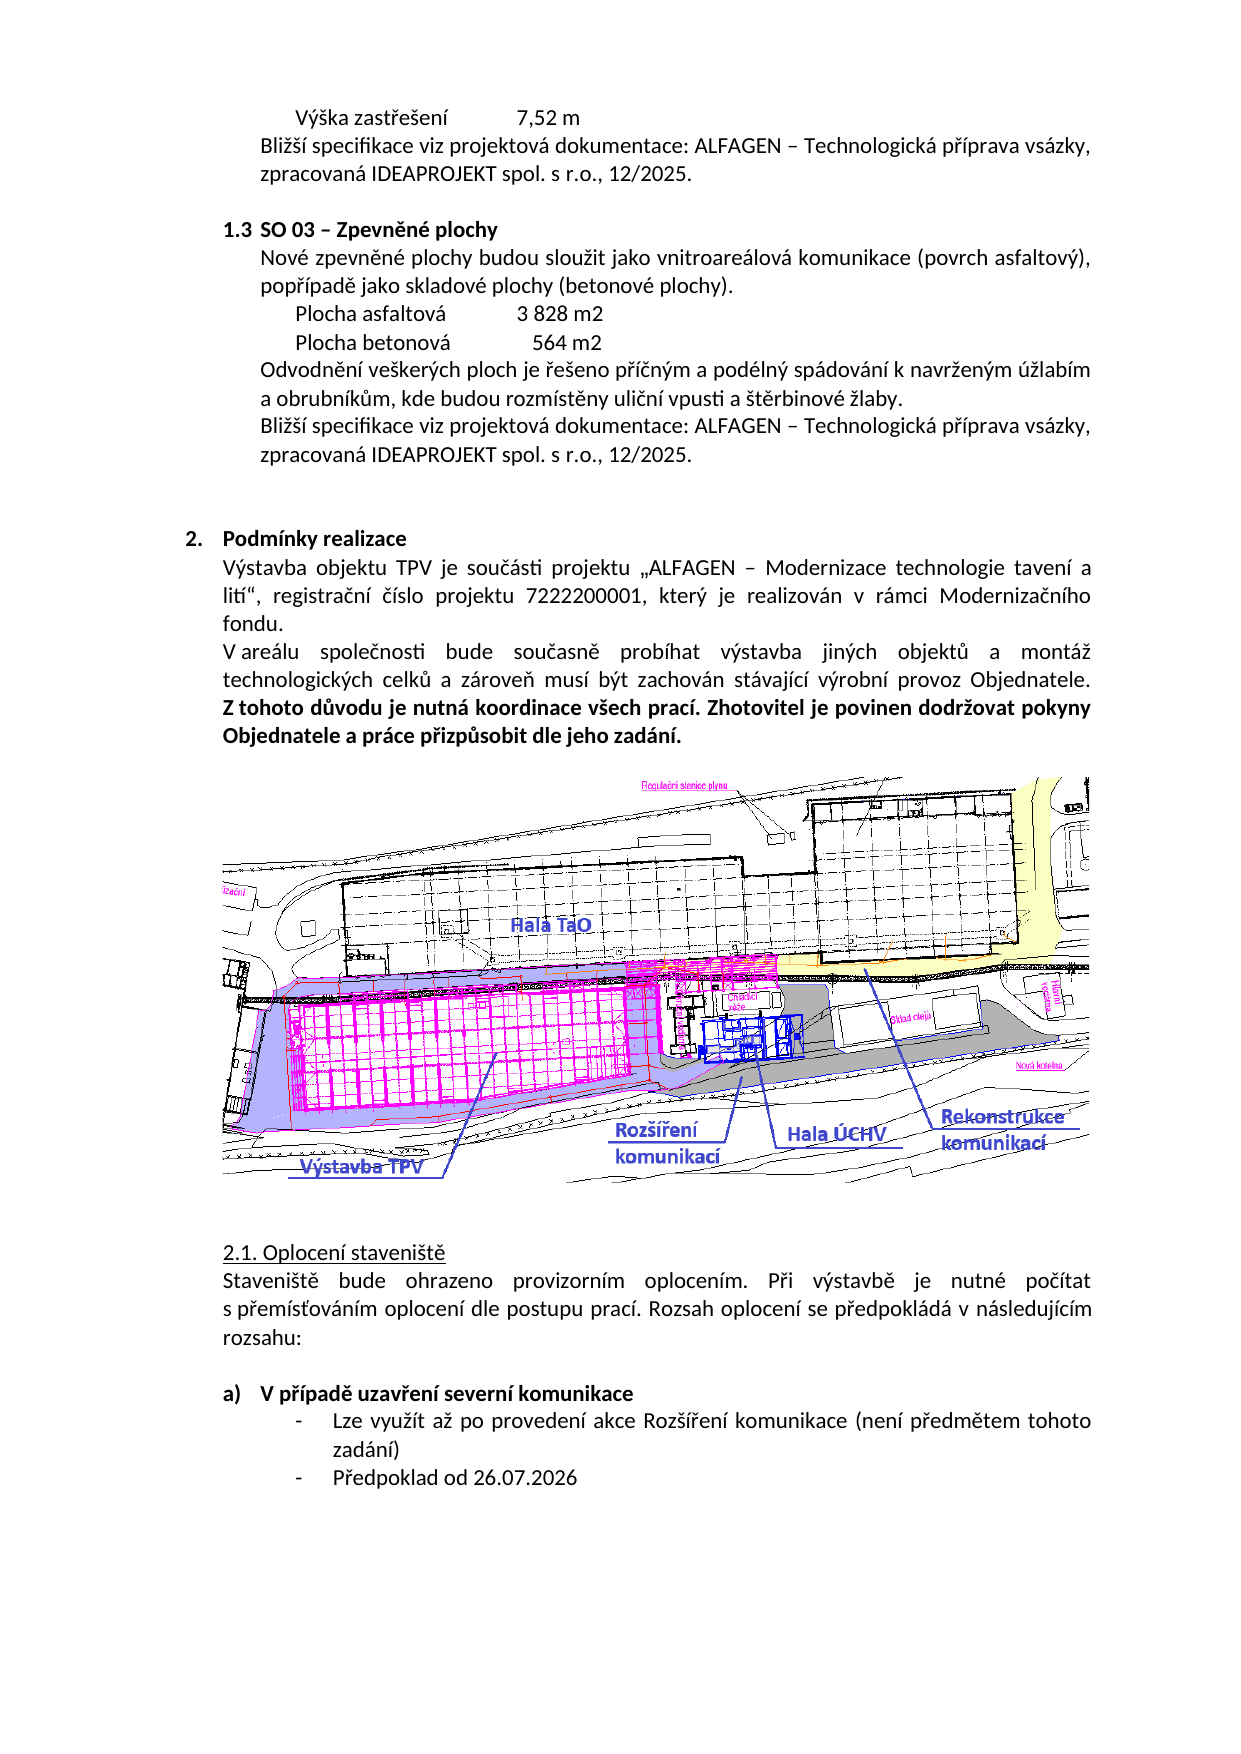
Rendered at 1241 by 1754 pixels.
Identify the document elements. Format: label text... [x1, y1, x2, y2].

picture [222, 777, 1090, 1183]
list Bližší specifikace viz projektová dokumentace: ALFAGEN – Technologická příprava vsázky, zpracovaná IDEAPROJEKT spol. s r.o., 12/2025. [260, 131, 1093, 187]
list Nové zpevněné plochy budou sloužit jako vnitroareálová komunikace (povrch asfaltový), popřípadě jako skladové plochy (betonové plochy). [260, 243, 1093, 299]
list Výška zastřešení 7,52 m [223, 103, 1093, 131]
list V případě uzavření severní komunikace [223, 1379, 1093, 1407]
list Plocha asfaltová 3 828 m2 [260, 299, 1093, 328]
list Podmínky realizace [185, 524, 1093, 552]
list 2.1. Oplocení staveniště [223, 1238, 1093, 1267]
list SO 03 – Zpevněné plochy [223, 216, 1093, 243]
list V areálu společnosti bude současně probíhat výstavba jiných objektů a montáž technologických celků a zároveň musí být zachován stávající výrobní provoz Objednatele. Z tohoto důvodu je nutná koordinace všech prací. Zhotovitel je povinen dodržovat pokyny Objednatele a práce přizpůsobit dle jeho zadání. [223, 637, 1093, 749]
list Staveniště bude ohrazeno provizorním oplocením. Při výstavbě je nutné počítat s přemísťováním oplocení dle postupu prací. Rozsah oplocení se předpokládá v následujícím rozsahu: [223, 1267, 1093, 1351]
list Lze využít až po provedení akce Rozšíření komunikace (není předmětem tohoto zadání) [295, 1407, 1093, 1463]
list Bližší specifikace viz projektová dokumentace: ALFAGEN – Technologická příprava vsázky, zpracovaná IDEAPROJEKT spol. s r.o., 12/2025. [260, 412, 1093, 468]
list Předpoklad od 26.07.2026 [295, 1463, 1093, 1491]
list Odvodnění veškerých ploch je řešeno příčným a podélný spádování k navrženým úžlabím a obrubníkům, kde budou rozmístěny uliční vpusti a štěrbinové žlaby. [260, 356, 1093, 412]
list Výstavba objektu TPV je součásti projektu „ALFAGEN – Modernizace technologie tavení a lití“, registrační číslo projektu 7222200001, který je realizován v rámci Modernizačního fondu. [223, 552, 1093, 637]
list Plocha betonová 564 m2 [260, 328, 1093, 356]
